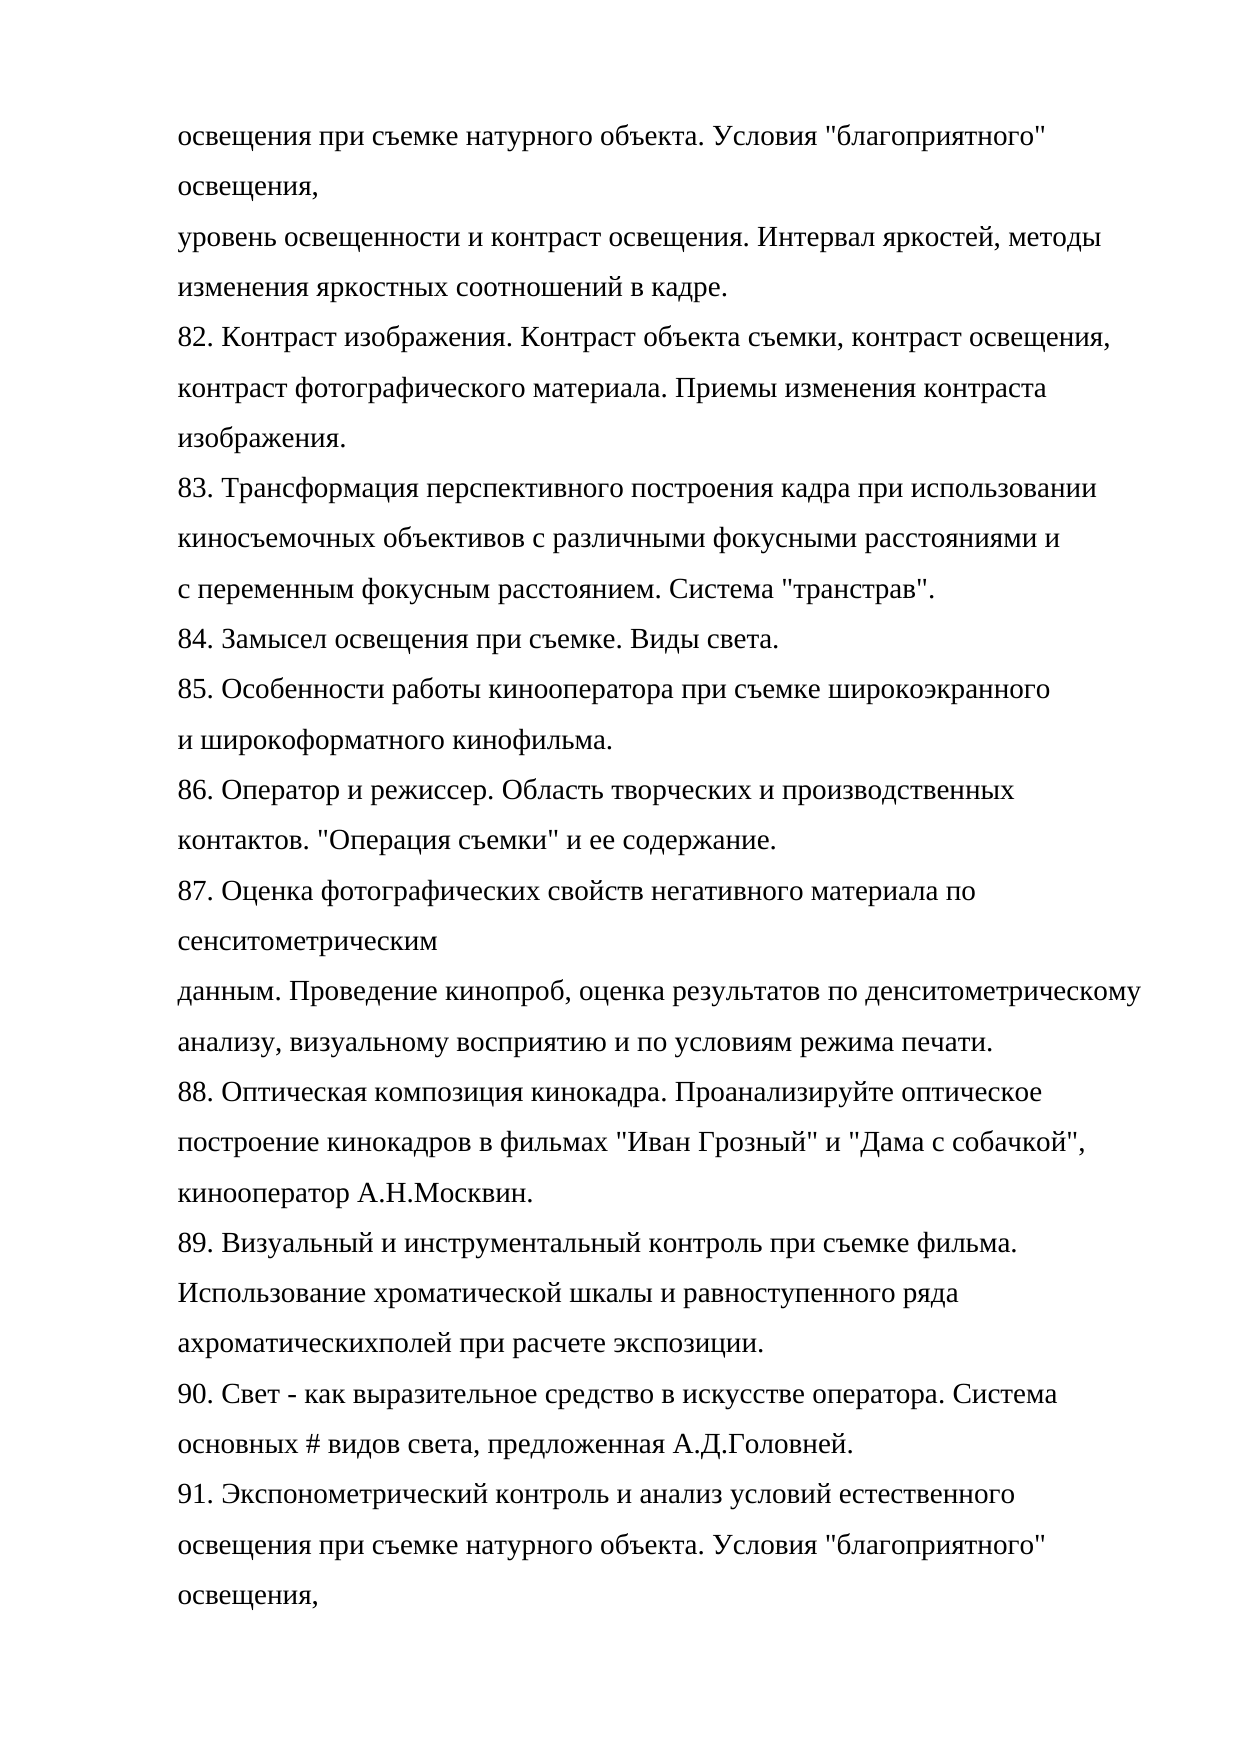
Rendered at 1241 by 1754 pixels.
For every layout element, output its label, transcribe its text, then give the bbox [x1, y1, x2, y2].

text 86. Оператор и режиссер. Область творческих и производственных [177, 772, 1152, 806]
text 90. Свет - как выразительное средство в искусстве оператора. Система [177, 1376, 1152, 1409]
text 89. Визуальный и инструментальный контроль при съемке фильма. [177, 1225, 1152, 1258]
text 87. Оценка фотографических свойств негативного материала по сенситометрическим [177, 873, 1152, 957]
text построение кинокадров в фильмах "Иван Грозный" и "Дама с собачкой", кинооператор А.Н.Москвин. [177, 1124, 1152, 1208]
text анализу, визуальному восприятию и по условиям режима печати. [177, 1024, 1152, 1057]
text киносъемочных объективов с различными фокусными расстояниями и [177, 521, 1152, 554]
text и широкоформатного кинофильма. [177, 722, 1152, 755]
text 91. Экспонометрический контроль и анализ условий естественного [177, 1477, 1152, 1510]
text контраст фотографического материала. Приемы изменения контраста [177, 370, 1152, 403]
text Использование хроматической шкалы и равноступенного ряда ахроматическихполей при расчете экспозиции. [177, 1275, 1152, 1359]
text изменения яркостных соотношений в кадре. [177, 269, 1152, 303]
text освещения при съемке натурного объекта. Условия "благоприятного" освещения, [177, 1527, 1152, 1611]
text с переменным фокусным расстоянием. Система "транстрав". [177, 571, 1152, 604]
text 84. Замысел освещения при съемке. Виды света. [177, 621, 1152, 655]
text освещения при съемке натурного объекта. Условия "благоприятного" освещения, [177, 118, 1152, 202]
text изображения. [177, 420, 1152, 453]
text данным. Проведение кинопроб, оценка результатов по денситометрическому [177, 973, 1152, 1007]
text 85. Особенности работы кинооператора при съемке широкоэкранного [177, 672, 1152, 705]
text 88. Оптическая композиция кинокадра. Проанализируйте оптическое [177, 1074, 1152, 1108]
text контактов. "Операция съемки" и ее содержание. [177, 822, 1152, 856]
text 83. Трансформация перспективного построения кадра при использовании [177, 470, 1152, 504]
text 82. Контраст изображения. Контраст объекта съемки, контраст освещения, [177, 319, 1152, 353]
text уровень освещенности и контраст освещения. Интервал яркостей, методы [177, 219, 1152, 252]
text основных # видов света, предложенная А.Д.Головней. [177, 1426, 1152, 1460]
